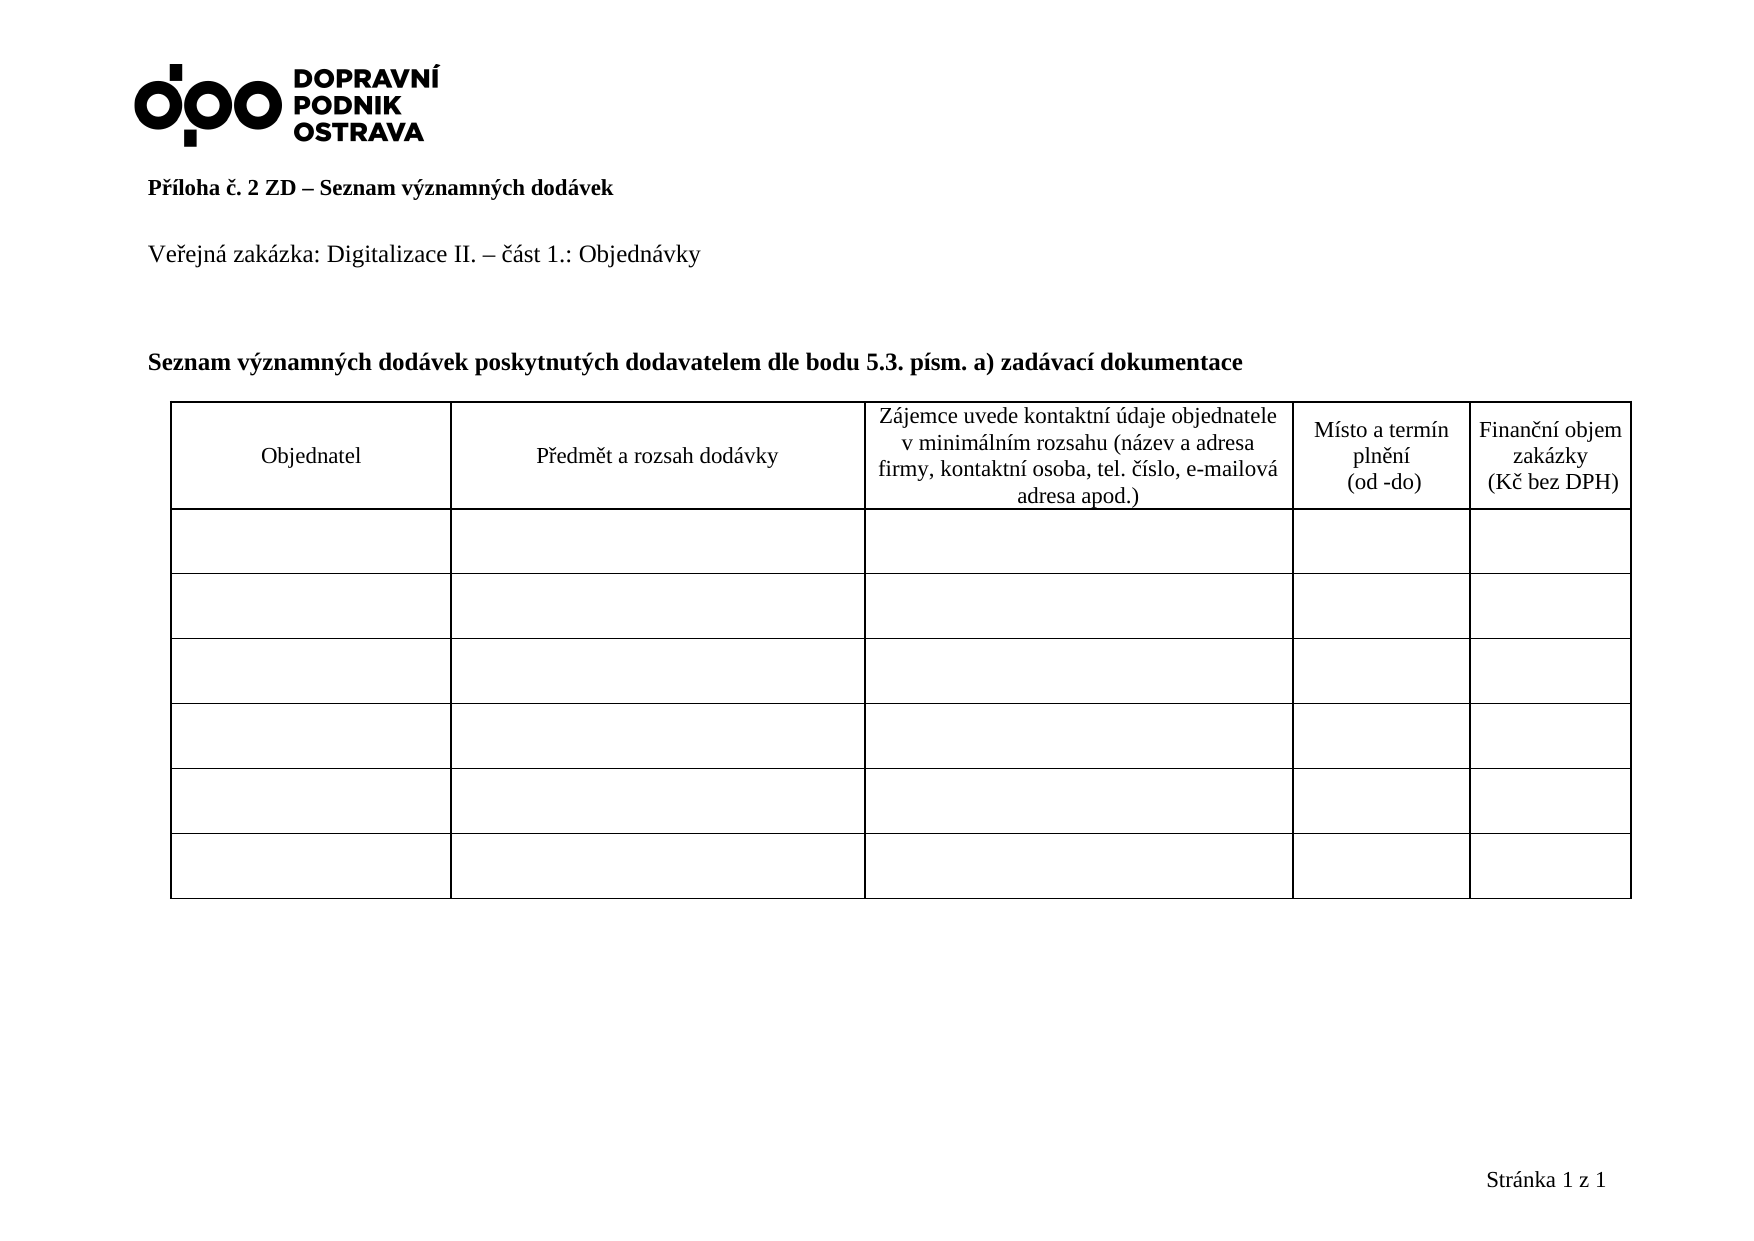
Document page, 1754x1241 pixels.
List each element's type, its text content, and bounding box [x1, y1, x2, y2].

table_cell [172, 510, 450, 573]
table_cell [866, 834, 1292, 898]
table_header Zájemce uvede kontaktní údaje objednatele v minimálním rozsahu (název a adresa firmy, kontaktní osoba, tel. číslo, e-mailová adresa apod.) [866, 403, 1292, 508]
subtitle Seznam významných dodávek poskytnutých dodavatelem dle bodu 5.3. písm. a) zadávací dokumentace [148, 347, 1606, 376]
table_cell [1294, 510, 1469, 573]
table_cell [1294, 834, 1469, 898]
table_cell [452, 574, 864, 638]
table_cell [172, 704, 450, 768]
table_header Objednatel [172, 403, 450, 508]
table_header Předmět a rozsah dodávky [452, 403, 864, 508]
table_cell [452, 704, 864, 768]
table_cell [172, 639, 450, 703]
table_cell [172, 834, 450, 898]
text Příloha č. 2 ZD – Seznam významných dodávek [148, 174, 1606, 200]
table_cell [866, 769, 1292, 833]
table_cell [866, 510, 1292, 573]
table_cell [1294, 639, 1469, 703]
table_cell [1471, 639, 1630, 703]
table_cell [1471, 704, 1630, 768]
table_cell [1294, 704, 1469, 768]
table_header Místo a termín plnění (od -do) [1294, 403, 1469, 508]
table_cell [1471, 510, 1630, 573]
subtitle Veřejná zakázka: Digitalizace II. – část 1.: Objednávky [148, 239, 1606, 268]
table_cell [866, 574, 1292, 638]
table_cell [1471, 834, 1630, 898]
table_cell [452, 510, 864, 573]
table_cell [172, 769, 450, 833]
table_cell [452, 639, 864, 703]
table_cell [1294, 574, 1469, 638]
picture [134, 64, 441, 147]
table_cell [452, 834, 864, 898]
table_cell [1294, 769, 1469, 833]
table_header Finanční objem zakázky (Kč bez DPH) [1471, 403, 1630, 508]
table_cell [1471, 574, 1630, 638]
table_cell [866, 704, 1292, 768]
table_cell [172, 574, 450, 638]
table_cell [1471, 769, 1630, 833]
table_cell [866, 639, 1292, 703]
table_cell [452, 769, 864, 833]
